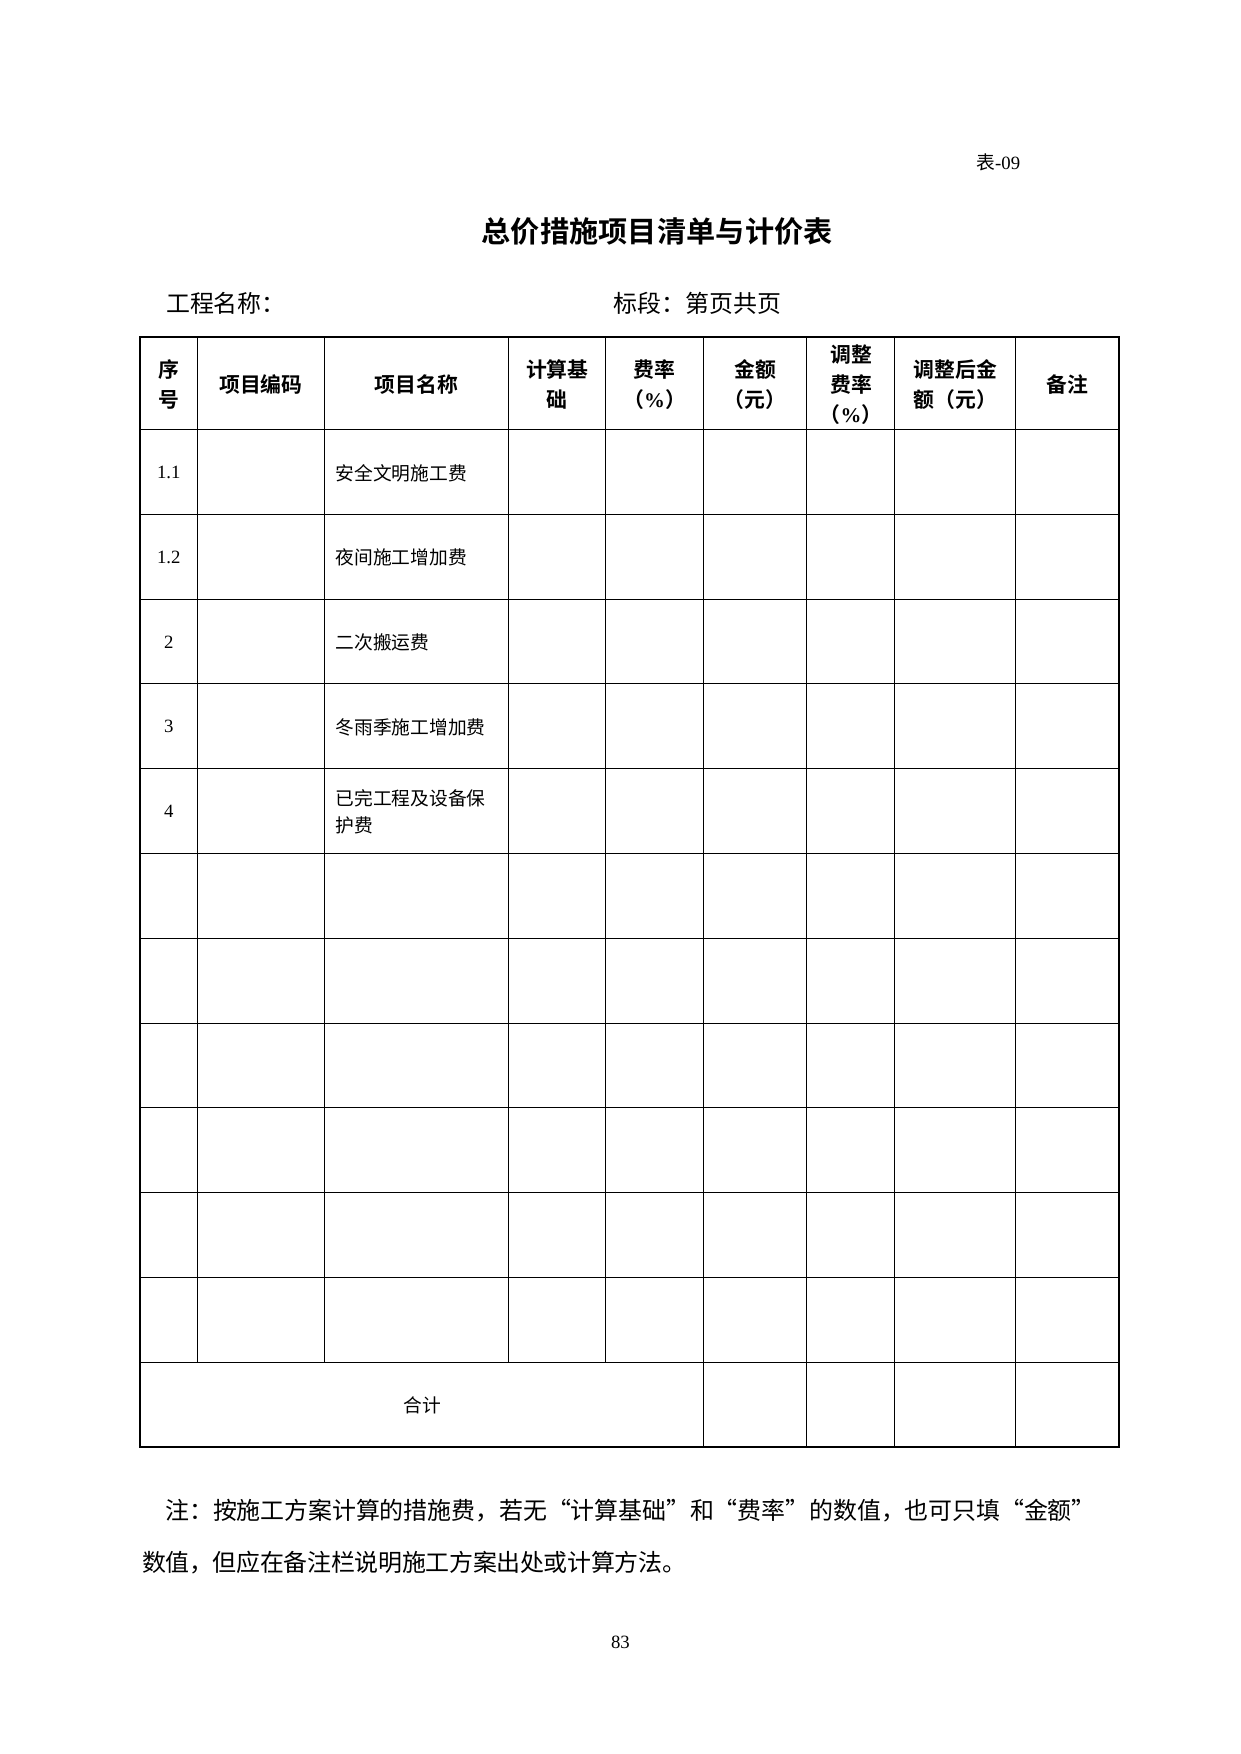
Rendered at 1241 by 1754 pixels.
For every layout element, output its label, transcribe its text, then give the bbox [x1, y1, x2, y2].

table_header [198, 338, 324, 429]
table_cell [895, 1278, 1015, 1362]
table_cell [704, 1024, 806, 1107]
text 工程名称： 标段：第页共页 [142, 284, 1098, 319]
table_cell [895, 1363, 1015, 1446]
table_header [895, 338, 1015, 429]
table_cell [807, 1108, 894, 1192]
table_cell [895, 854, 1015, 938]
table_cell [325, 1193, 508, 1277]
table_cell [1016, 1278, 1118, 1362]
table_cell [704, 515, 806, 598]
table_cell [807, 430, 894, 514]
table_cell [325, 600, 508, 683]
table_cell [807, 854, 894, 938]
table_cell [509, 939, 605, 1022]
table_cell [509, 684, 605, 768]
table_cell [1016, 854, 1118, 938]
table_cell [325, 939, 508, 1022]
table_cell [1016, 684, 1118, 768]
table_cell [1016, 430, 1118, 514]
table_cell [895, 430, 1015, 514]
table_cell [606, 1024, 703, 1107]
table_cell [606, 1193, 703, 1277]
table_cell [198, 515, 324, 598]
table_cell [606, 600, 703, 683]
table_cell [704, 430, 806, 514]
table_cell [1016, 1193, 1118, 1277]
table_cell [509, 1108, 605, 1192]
subtitle 总价措施项目清单与计价表 [142, 208, 1098, 251]
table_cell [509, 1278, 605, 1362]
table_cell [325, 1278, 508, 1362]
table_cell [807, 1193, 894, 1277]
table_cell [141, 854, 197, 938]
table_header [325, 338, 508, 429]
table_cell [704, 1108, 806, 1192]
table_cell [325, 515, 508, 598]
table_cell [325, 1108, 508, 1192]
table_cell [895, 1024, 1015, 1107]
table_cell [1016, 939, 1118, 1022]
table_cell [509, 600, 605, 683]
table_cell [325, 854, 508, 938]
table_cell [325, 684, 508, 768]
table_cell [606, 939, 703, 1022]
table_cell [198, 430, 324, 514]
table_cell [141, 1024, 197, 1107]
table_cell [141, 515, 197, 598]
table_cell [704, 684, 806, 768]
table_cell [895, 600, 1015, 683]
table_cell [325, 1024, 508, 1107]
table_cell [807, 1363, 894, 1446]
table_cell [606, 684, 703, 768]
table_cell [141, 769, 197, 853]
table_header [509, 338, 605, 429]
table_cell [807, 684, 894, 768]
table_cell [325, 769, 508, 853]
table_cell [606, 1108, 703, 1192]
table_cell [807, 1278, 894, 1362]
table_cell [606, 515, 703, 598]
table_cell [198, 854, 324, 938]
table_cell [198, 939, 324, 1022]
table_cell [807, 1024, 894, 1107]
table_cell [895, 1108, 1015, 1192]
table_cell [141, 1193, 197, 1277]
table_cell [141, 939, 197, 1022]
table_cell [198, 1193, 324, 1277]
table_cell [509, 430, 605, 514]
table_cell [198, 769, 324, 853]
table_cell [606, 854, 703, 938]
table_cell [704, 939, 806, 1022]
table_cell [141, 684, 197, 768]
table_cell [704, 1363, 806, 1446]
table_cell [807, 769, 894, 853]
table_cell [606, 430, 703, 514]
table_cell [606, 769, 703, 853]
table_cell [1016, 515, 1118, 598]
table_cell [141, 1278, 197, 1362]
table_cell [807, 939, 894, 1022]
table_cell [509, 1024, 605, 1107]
text 注：按施工方案计算的措施费，若无“计算基础”和“费率”的数值，也可只填“金额”数值，但应在备注栏说明施工方案出处或计算方法。 [142, 1491, 1098, 1578]
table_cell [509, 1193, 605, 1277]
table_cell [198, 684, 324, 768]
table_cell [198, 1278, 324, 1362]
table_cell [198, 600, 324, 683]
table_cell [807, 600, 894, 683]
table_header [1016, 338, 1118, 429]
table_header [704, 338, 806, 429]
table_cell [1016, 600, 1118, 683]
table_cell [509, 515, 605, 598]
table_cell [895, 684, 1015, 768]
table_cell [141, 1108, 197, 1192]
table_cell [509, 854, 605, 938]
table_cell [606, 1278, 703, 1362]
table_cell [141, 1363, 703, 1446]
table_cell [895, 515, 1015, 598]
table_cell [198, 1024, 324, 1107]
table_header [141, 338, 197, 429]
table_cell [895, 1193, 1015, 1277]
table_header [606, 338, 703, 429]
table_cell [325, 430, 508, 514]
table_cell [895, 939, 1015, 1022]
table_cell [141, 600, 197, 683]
text 表-09 [142, 148, 1098, 175]
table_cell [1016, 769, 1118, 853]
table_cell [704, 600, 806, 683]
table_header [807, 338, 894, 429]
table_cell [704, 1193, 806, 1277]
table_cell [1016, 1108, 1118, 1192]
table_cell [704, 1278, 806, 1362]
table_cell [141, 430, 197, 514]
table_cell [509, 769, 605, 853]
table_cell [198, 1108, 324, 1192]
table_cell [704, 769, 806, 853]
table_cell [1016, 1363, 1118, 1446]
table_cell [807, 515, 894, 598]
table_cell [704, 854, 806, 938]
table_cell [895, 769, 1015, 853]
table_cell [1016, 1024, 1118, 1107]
